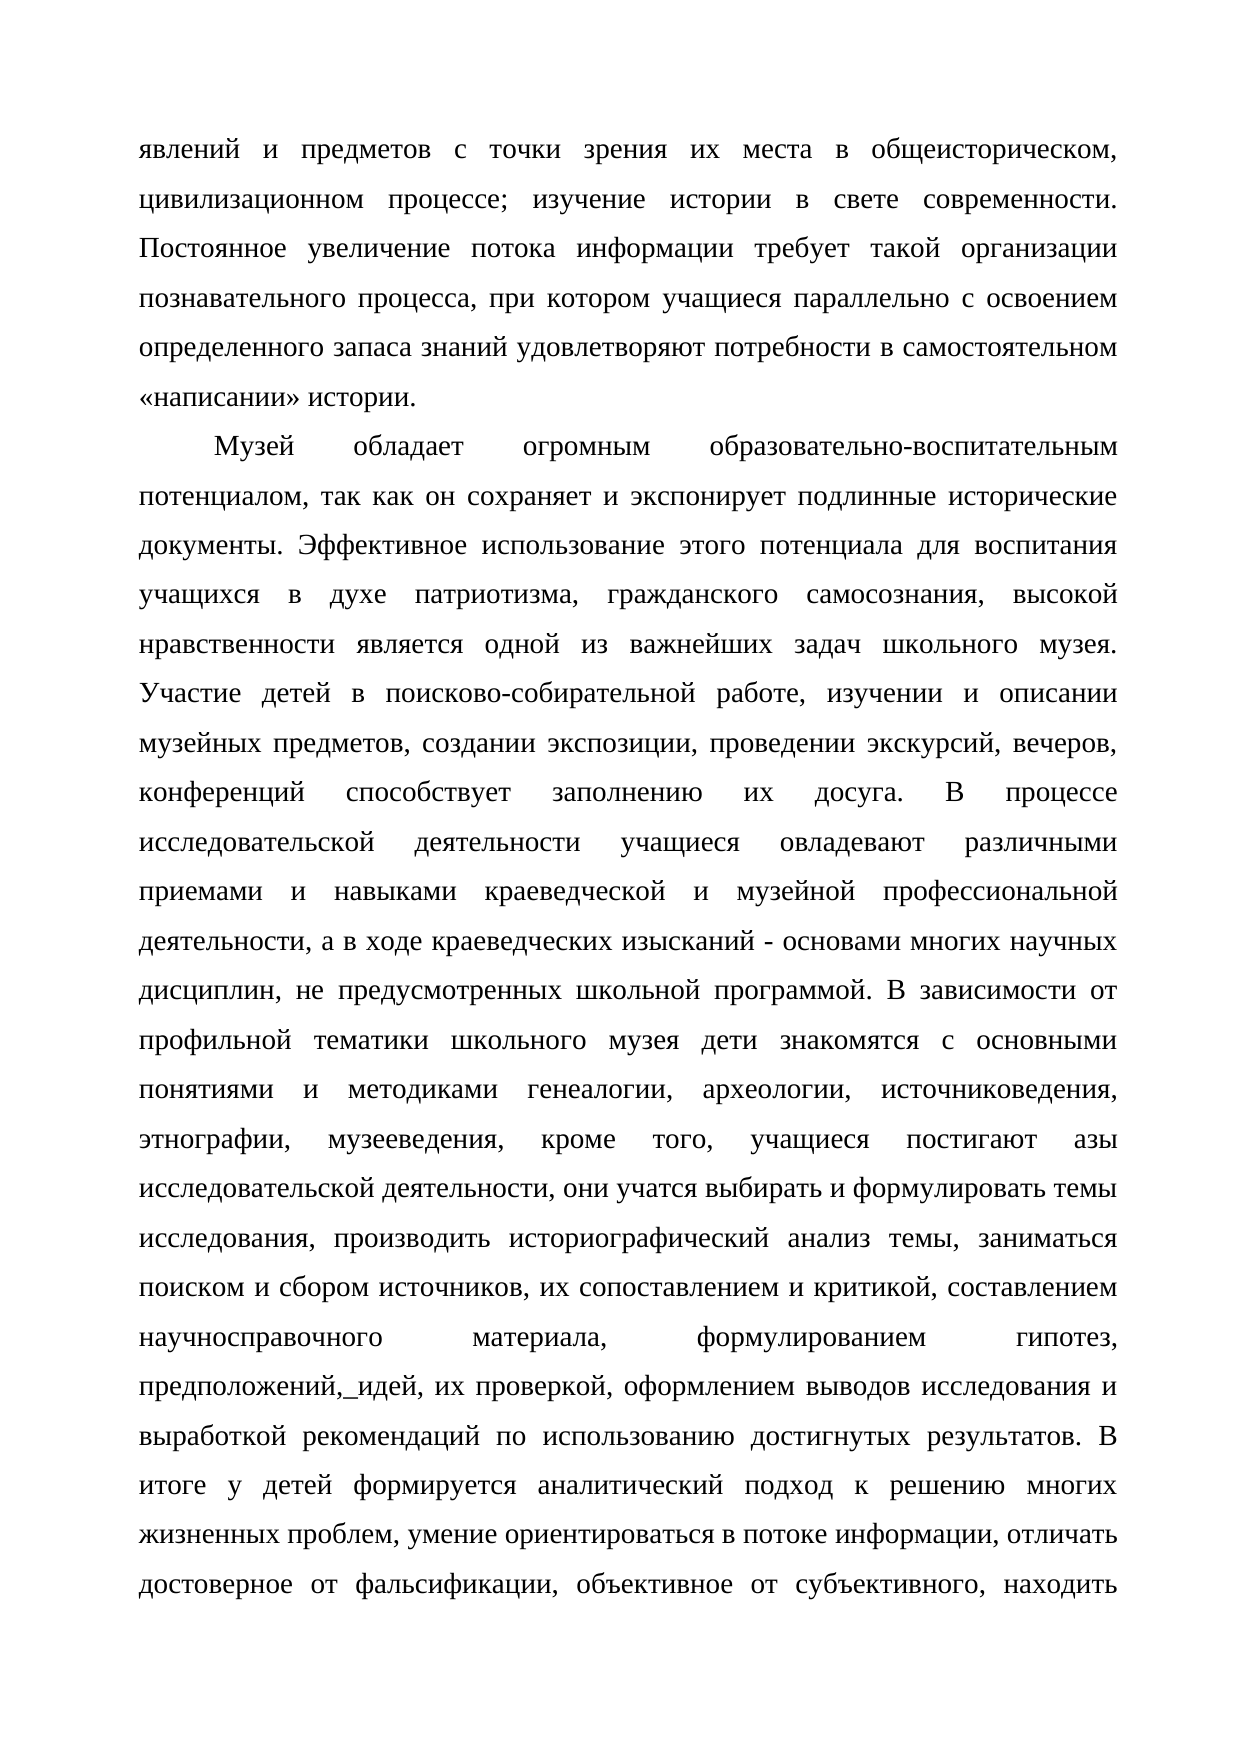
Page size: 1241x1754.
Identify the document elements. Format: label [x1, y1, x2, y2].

text [139, 416, 1118, 1603]
text [139, 119, 1118, 416]
